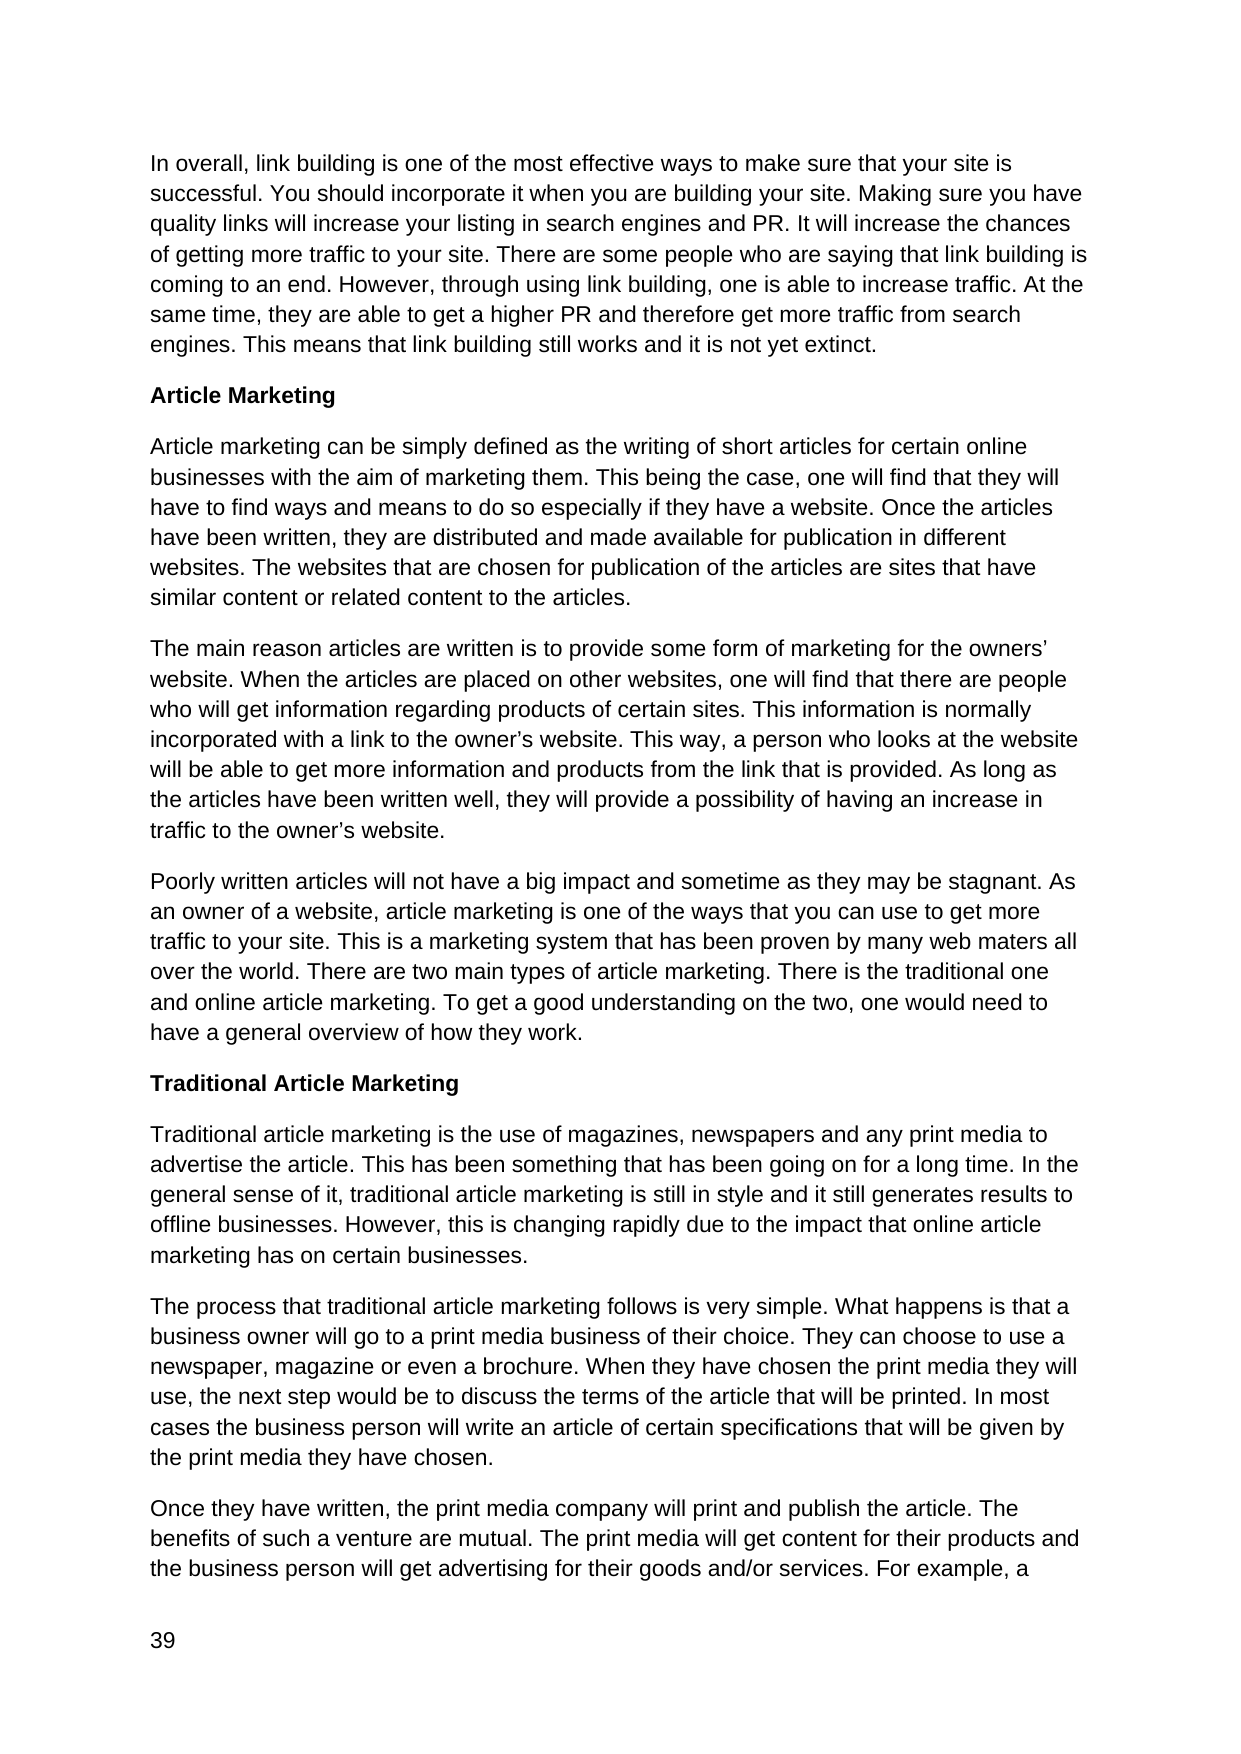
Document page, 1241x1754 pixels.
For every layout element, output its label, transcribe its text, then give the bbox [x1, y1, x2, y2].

text Traditional Article Marketing [150, 1070, 1090, 1096]
text In overall, link building is one of the most effective ways to make sure that your site is successful. You should incorporate it when you are building your site. Making sure you have quality links will increase your listing in search engines and PR. It will increase the chances of getting more traffic to your site. There are some people who are saying that link building is coming to an end. However, through using link building, one is able to increase traffic. At the same time, they are able to get a higher PR and therefore get more traffic from search engines. This means that link building still works and it is not yet extinct. [150, 150, 1090, 358]
text Traditional article marketing is the use of magazines, newspapers and any print media to advertise the article. This has been something that has been going on for a long time. In the general sense of it, traditional article marketing is still in style and it still generates results to offline businesses. However, this is changing rapidly due to the impact that online article marketing has on certain businesses. [150, 1121, 1090, 1268]
text Article marketing can be simply defined as the writing of short articles for certain online businesses with the aim of marketing them. This being the case, one will find that they will have to find ways and means to do so especially if they have a website. Once the articles have been written, they are distributed and made available for publication in different websites. The websites that are chosen for publication of the articles are sites that have similar content or related content to the articles. [150, 433, 1090, 611]
text The main reason articles are written is to provide some form of marketing for the owners’ website. When the articles are placed on other websites, one will find that there are people who will get information regarding products of certain sites. This information is normally incorporated with a link to the owner’s website. This way, a person who looks at the website will be able to get more information and products from the link that is provided. As long as the articles have been written well, they will provide a possibility of having an increase in traffic to the owner’s website. [150, 635, 1090, 843]
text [150, 1495, 1090, 1582]
text The process that traditional article marketing follows is very simple. What happens is that a business owner will go to a print media business of their choice. They can choose to use a newspaper, magazine or even a brochure. When they have chosen the print media they will use, the next step would be to discuss the terms of the article that will be printed. In most cases the business person will write an article of certain specifications that will be given by the print media they have chosen. [150, 1293, 1090, 1470]
text Poorly written articles will not have a big impact and sometime as they may be stagnant. As an owner of a website, article marketing is one of the ways that you can use to get more traffic to your site. This is a marketing system that has been proven by many web maters all over the world. There are two main types of article marketing. There is the traditional one and online article marketing. To get a good understanding on the two, one would need to have a general overview of how they work. [150, 868, 1090, 1045]
text Article Marketing [150, 382, 1090, 409]
